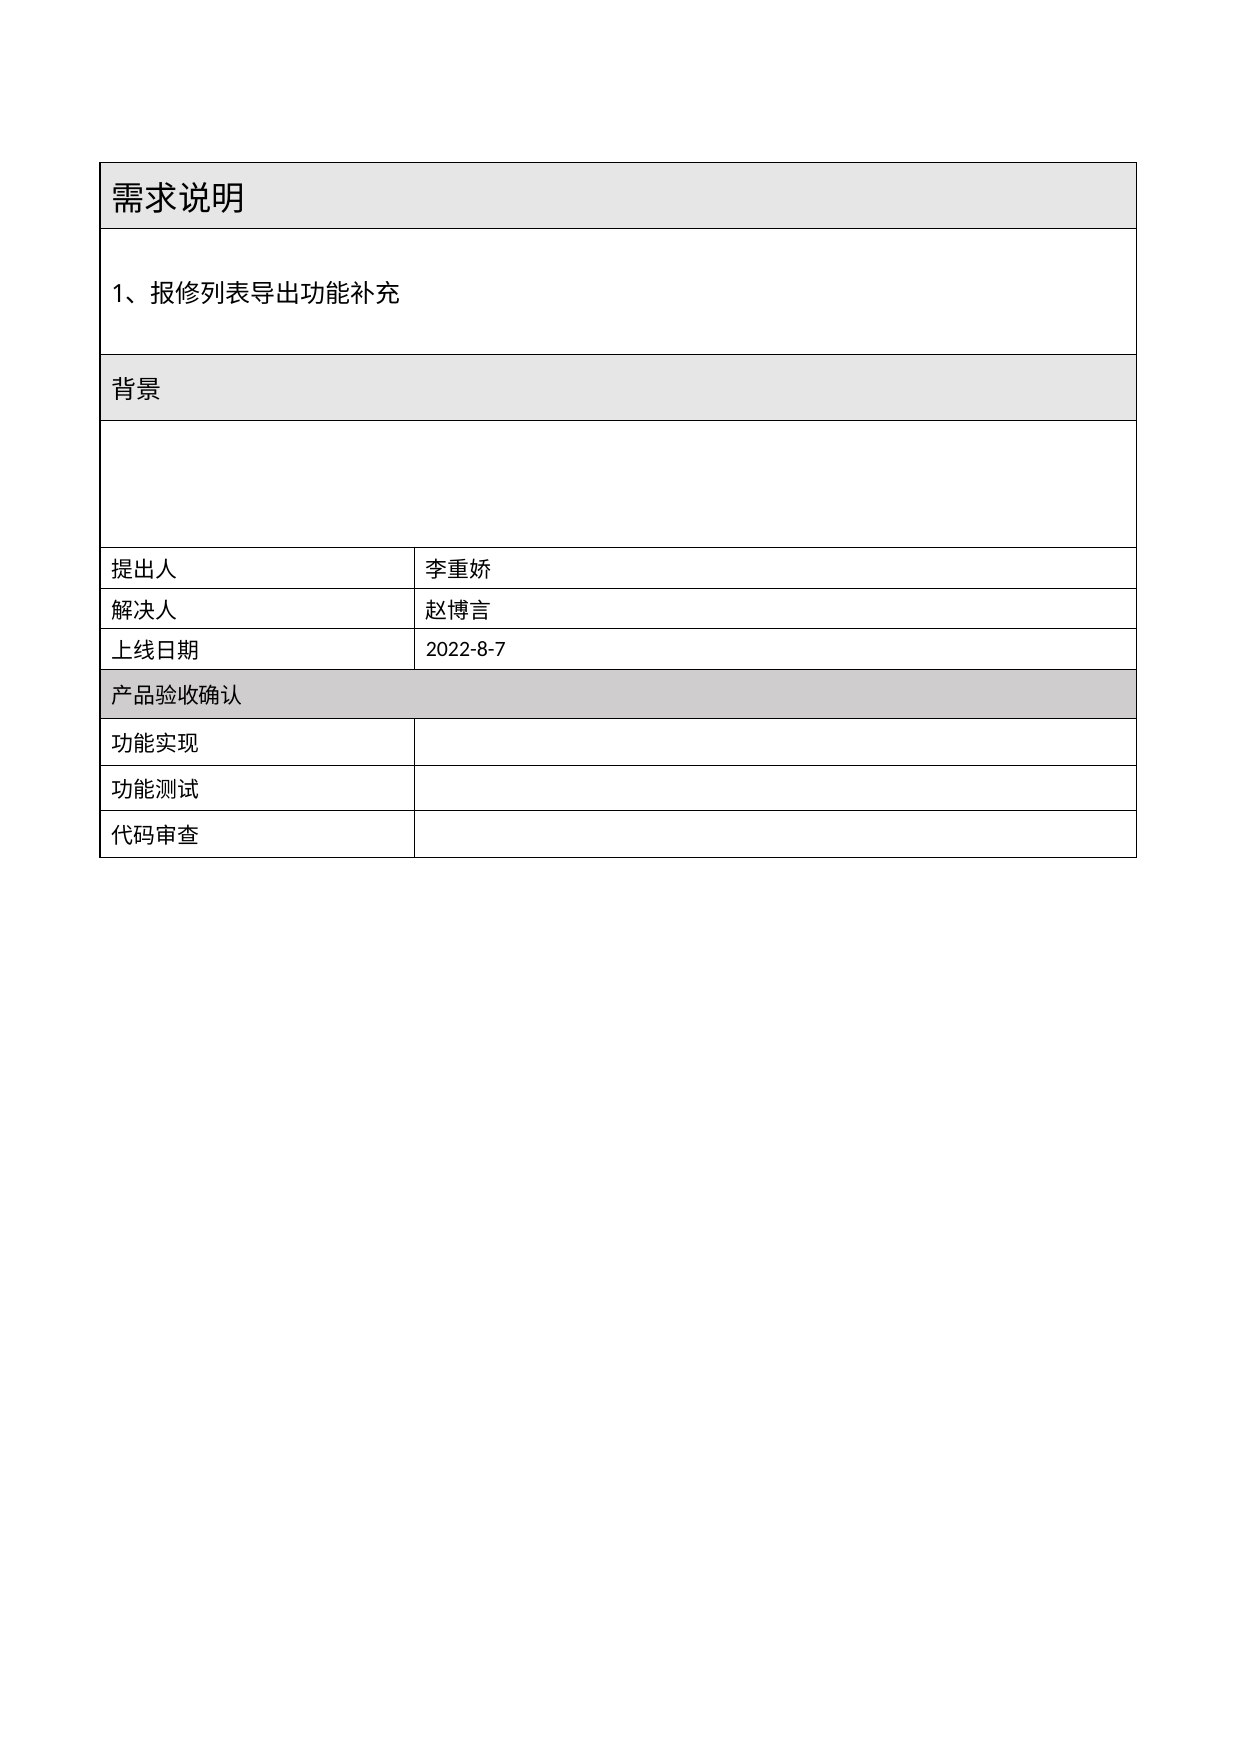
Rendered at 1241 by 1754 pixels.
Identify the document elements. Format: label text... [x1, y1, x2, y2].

table_cell 李重娇 [415, 548, 1136, 588]
table_cell 1、报修列表导出功能补充 [101, 229, 1136, 354]
table_cell [415, 766, 1136, 810]
table_cell [101, 421, 1136, 547]
table_cell 功能实现 [101, 719, 414, 765]
table_cell 功能测试 [101, 766, 414, 810]
table_cell [415, 811, 1136, 857]
table_cell [415, 719, 1136, 765]
table_cell 2022-8-7 [415, 629, 1136, 668]
table_cell 赵博言 [415, 589, 1136, 628]
table_cell 上线日期 [101, 629, 414, 668]
table_cell 产品验收确认 [101, 670, 1136, 718]
table_cell 提出人 [101, 548, 414, 588]
table_cell 解决人 [101, 589, 414, 628]
table_cell 背景 [101, 355, 1136, 420]
table_header 需求说明 [101, 163, 1136, 228]
table_cell 代码审查 [101, 811, 414, 857]
